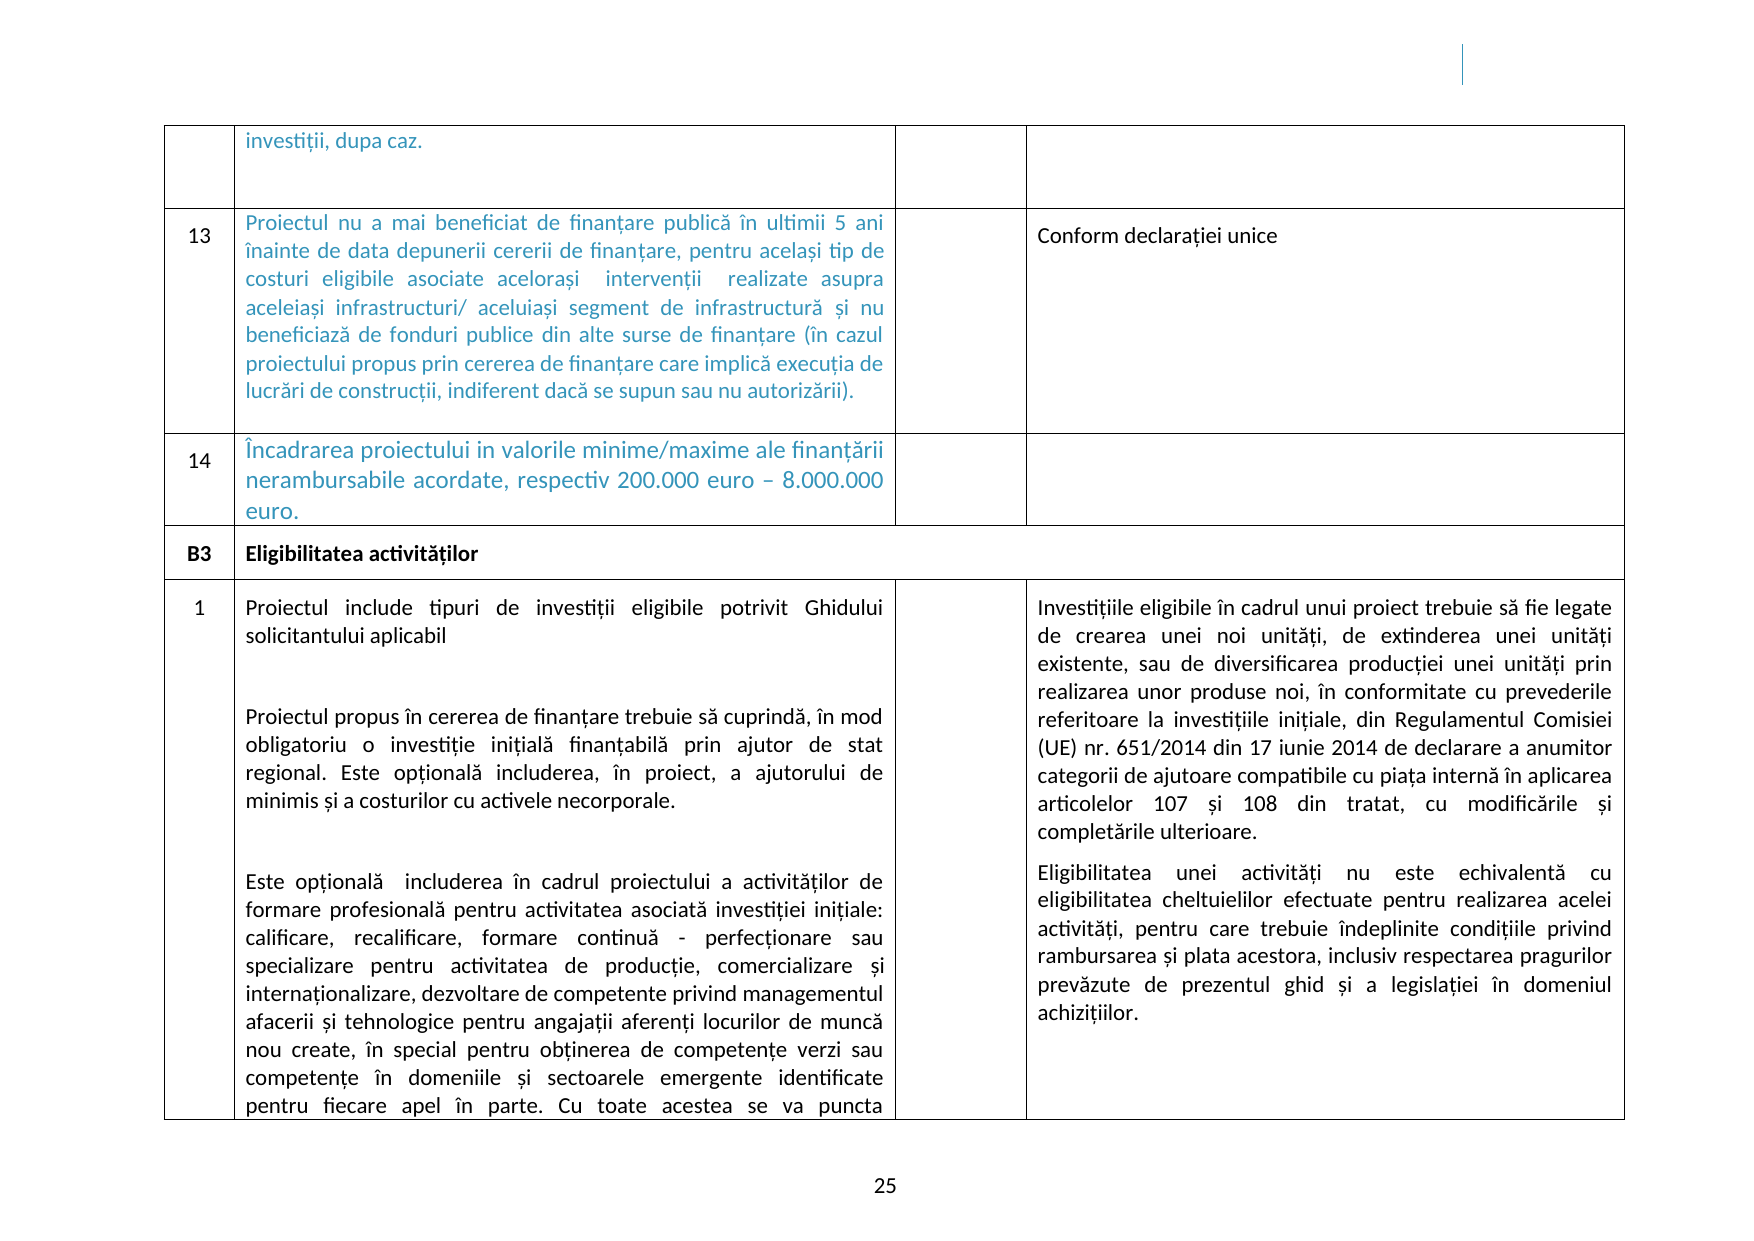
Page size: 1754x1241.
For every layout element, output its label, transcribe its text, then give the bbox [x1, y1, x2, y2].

table_cell [1027, 434, 1624, 525]
table_cell [896, 434, 1026, 525]
table_cell 12 [165, 126, 234, 207]
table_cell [1027, 580, 1624, 1119]
table_cell [896, 126, 1026, 207]
table_cell 1 [165, 580, 234, 1119]
table_cell 13 [165, 209, 234, 433]
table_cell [1027, 126, 1624, 207]
table_cell B3 [165, 526, 234, 579]
table_cell Eligibilitatea activităților [235, 526, 1624, 579]
table_cell [896, 580, 1026, 1119]
table_cell Proiectul nu a mai beneficiat de finanțare publică în ultimii 5 ani înainte de data depunerii cererii de finanţare, pentru același tip de costuri eligibile asociate acelorași intervenții realizate asupra aceleiași infrastructuri/ aceluiași segment de infrastructură şi nu beneficiază de fonduri publice din alte surse de finanțare (în cazul proiectului propus prin cererea de finanțare care implică execuția de lucrări de construcții, indiferent dacă se supun sau nu autorizării). [235, 209, 895, 433]
table_cell [896, 209, 1026, 433]
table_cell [235, 126, 895, 207]
table_cell Conform declarației unice [1027, 209, 1624, 433]
table_cell Încadrarea proiectului in valorile minime/maxime ale finanțării nerambursabile acordate, respectiv 200.000 euro – 8.000.000 euro. [235, 434, 895, 525]
table_cell 14 [165, 434, 234, 525]
